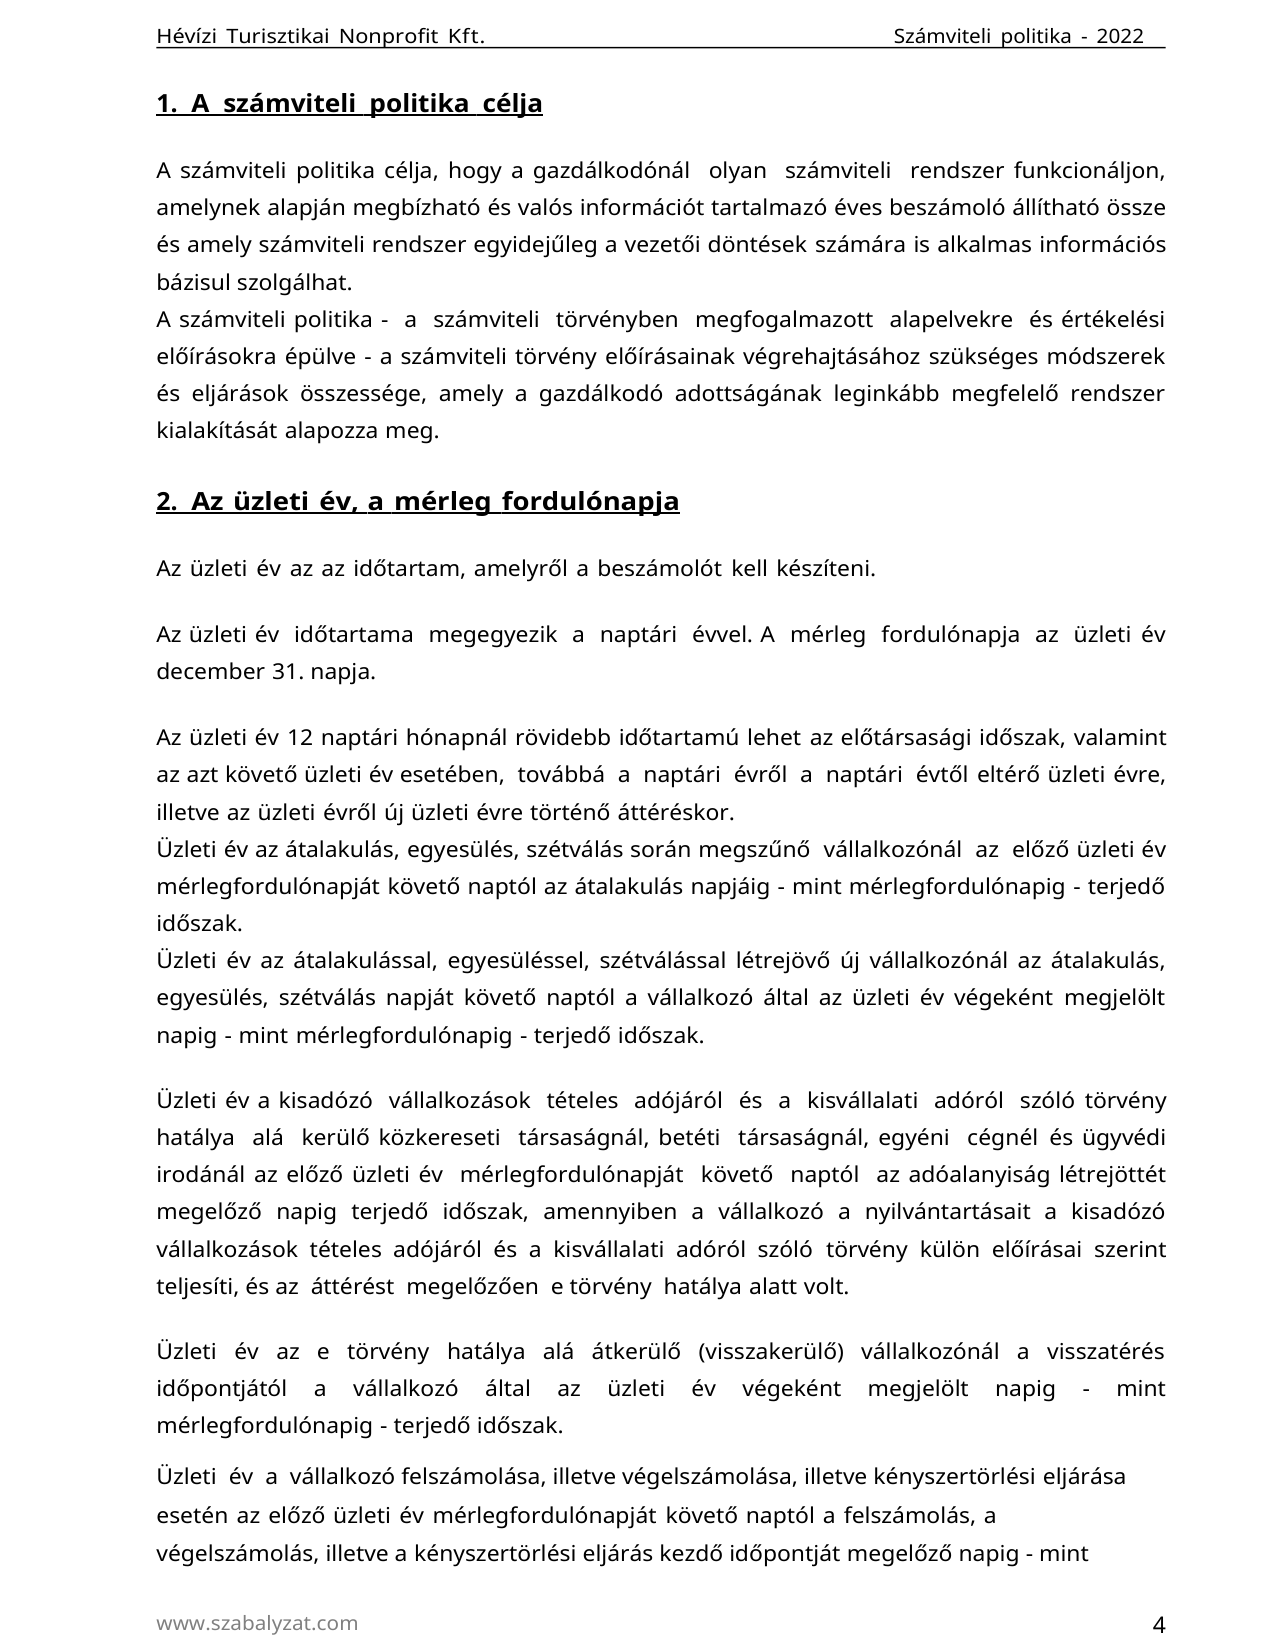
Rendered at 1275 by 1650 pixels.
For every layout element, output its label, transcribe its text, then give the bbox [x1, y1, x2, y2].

text Az üzleti év időtartama megegyezik a naptári évvel. A mérleg fordulónapja az üzleti év december 31. napja. [156, 619, 1166, 686]
text Üzleti év az átalakulás, egyesülés, szétválás során megszűnő vállalkozónál az előző üzleti év mérlegfordulónapját követő naptól az átalakulás napjáig - mint mérlegfordulónapig - terjedő időszak. [156, 834, 1166, 938]
text Üzleti év a kisadózó vállalkozások tételes adójáról és a kisvállalati adóról szóló törvény hatálya alá kerülő közkereseti társaságnál, betéti társaságnál, egyéni cégnél és ügyvédi irodánál az előző üzleti év mérlegfordulónapját követő naptól az adóalanyiság létrejöttét megelőző napig terjedő időszak, amennyiben a vállalkozó a nyilvántartásait a kisadózó vállalkozások tételes adójáról és a kisvállalati adóról szóló törvény külön előírásai szerint teljesíti, és az áttérést megelőzően e törvény hatálya alatt volt. [156, 1085, 1167, 1301]
text Üzleti év az átalakulással, egyesüléssel, szétválással létrejövő új vállalkozónál az átalakulás, egyesülés, szétválás napját követő naptól a vállalkozó által az üzleti év végeként megjelölt napig - mint mérlegfordulónapig - terjedő időszak. [156, 945, 1166, 1049]
text A számviteli politika célja, hogy a gazdálkodónál olyan számviteli rendszer funkcionáljon, amelynek alapján megbízható és valós információt tartalmazó éves beszámoló állítható össze és amely számviteli rendszer egyidejűleg a vezetői döntések számára is alkalmas információs bázisul szolgálhat. [156, 155, 1167, 296]
subtitle Az üzleti év, a mérleg fordulónapja [156, 483, 1179, 517]
text Az üzleti év 12 naptári hónapnál rövidebb időtartamú lehet az előtársasági időszak, valamint az azt követő üzleti év esetében, továbbá a naptári évről a naptári évtől eltérő üzleti évre, illetve az üzleti évről új üzleti évre történő áttéréskor. [156, 722, 1167, 826]
subtitle A számviteli politika célja [156, 86, 1179, 120]
text Az üzleti év az az időtartam, amelyről a beszámolót kell készíteni. [156, 553, 1179, 583]
text Üzleti év az e törvény hatálya alá átkerülő (visszakerülő) vállalkozónál a visszatérés időpontjától a vállalkozó által az üzleti év végeként megjelölt napig - mint mérlegfordulónapig - terjedő időszak. [156, 1336, 1166, 1440]
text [156, 1461, 1161, 1568]
text A számviteli politika - a számviteli törvényben megfogalmazott alapelvekre és értékelési előírásokra épülve - a számviteli törvény előírásainak végrehajtásához szükséges módszerek és eljárások összessége, amely a gazdálkodó adottságának leginkább megfelelő rendszer kialakítását alapozza meg. [156, 304, 1166, 445]
